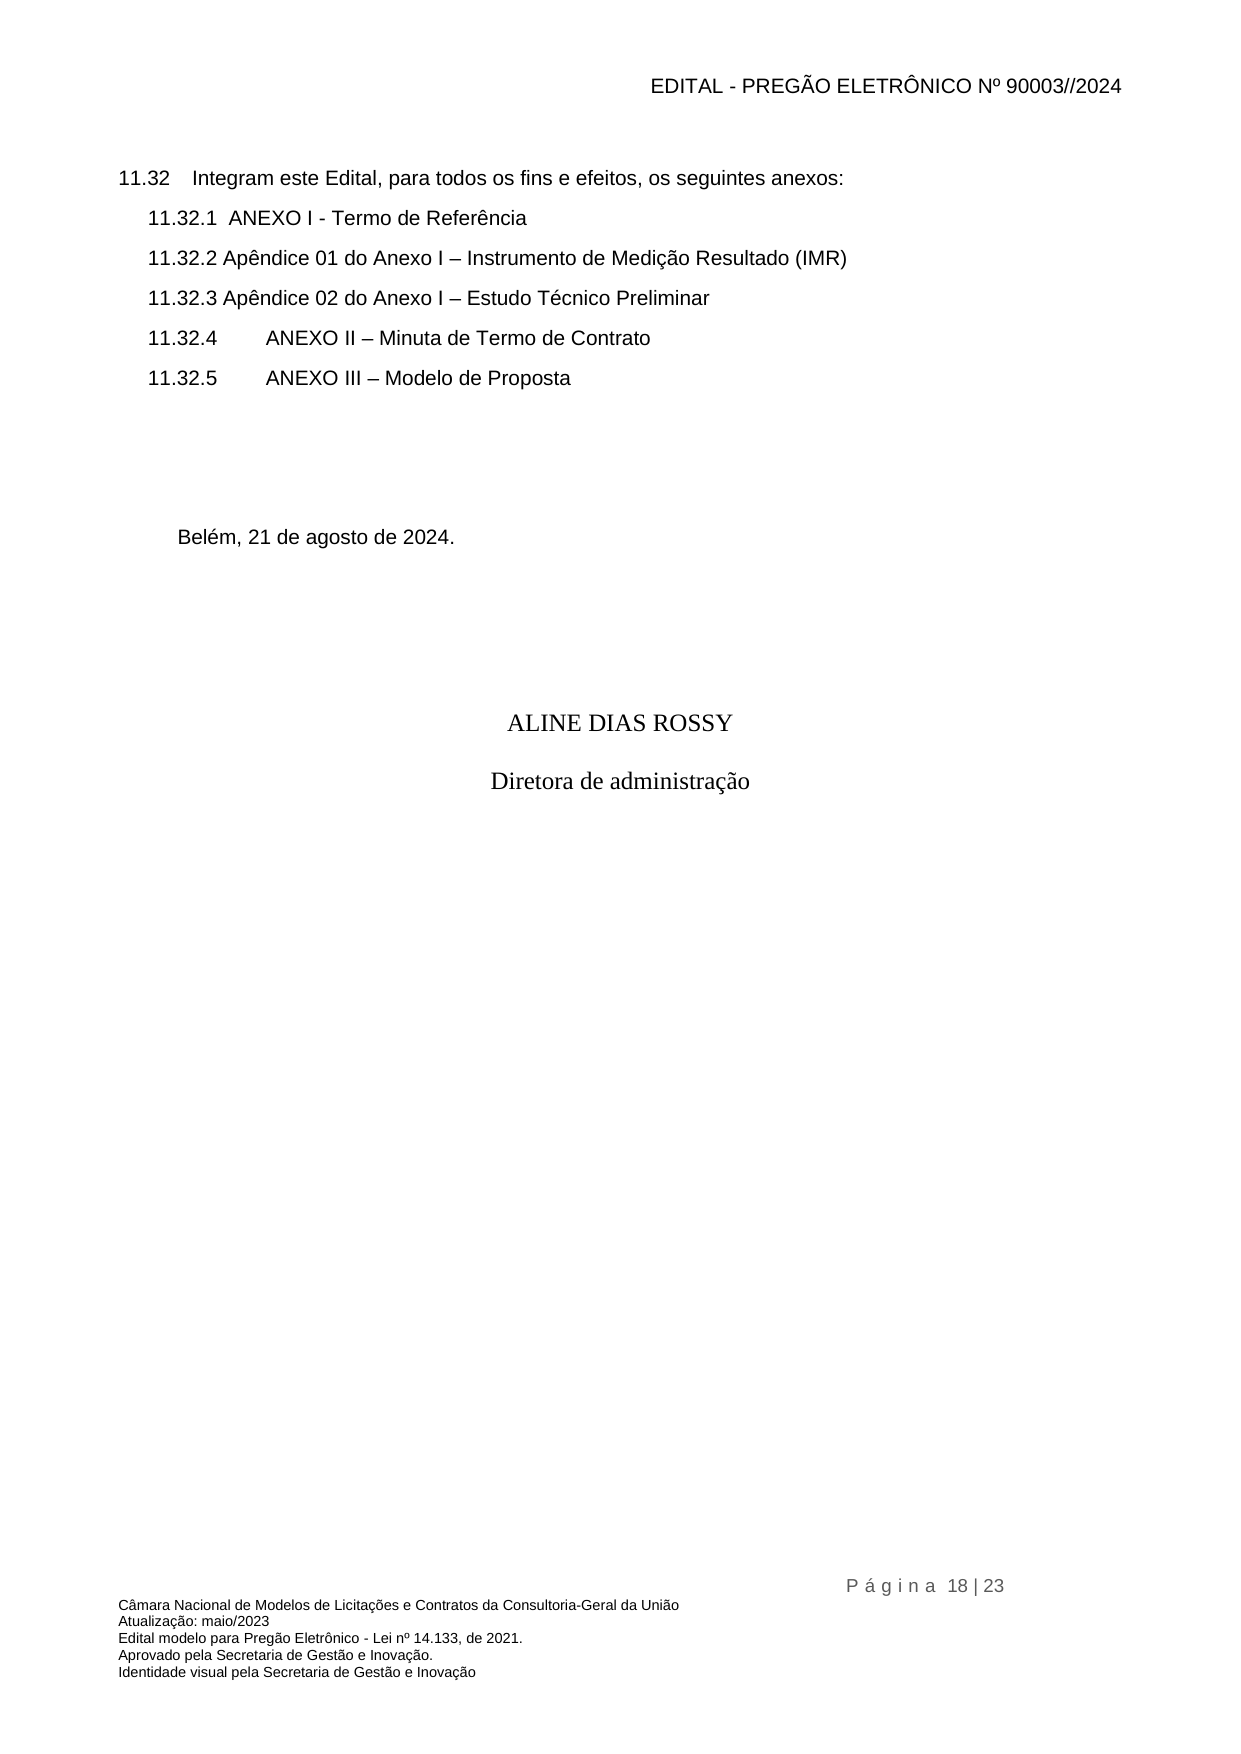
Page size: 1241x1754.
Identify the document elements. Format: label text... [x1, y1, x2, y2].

text Diretora de administração [118, 766, 1122, 795]
list ANEXO III – Modelo de Proposta [148, 366, 1122, 390]
text ALINE DIAS ROSSY [118, 708, 1122, 737]
list ANEXO II – Minuta de Termo de Contrato [148, 326, 1122, 350]
list Apêndice 01 do Anexo I – Instrumento de Medição Resultado (IMR) [148, 246, 1122, 270]
list ANEXO I - Termo de Referência [148, 206, 1122, 230]
text Belém, 21 de agosto de 2024. [118, 524, 1122, 548]
list Apêndice 02 do Anexo I – Estudo Técnico Preliminar [148, 286, 1122, 310]
list Integram este Edital, para todos os fins e efeitos, os seguintes anexos: [118, 166, 1122, 190]
